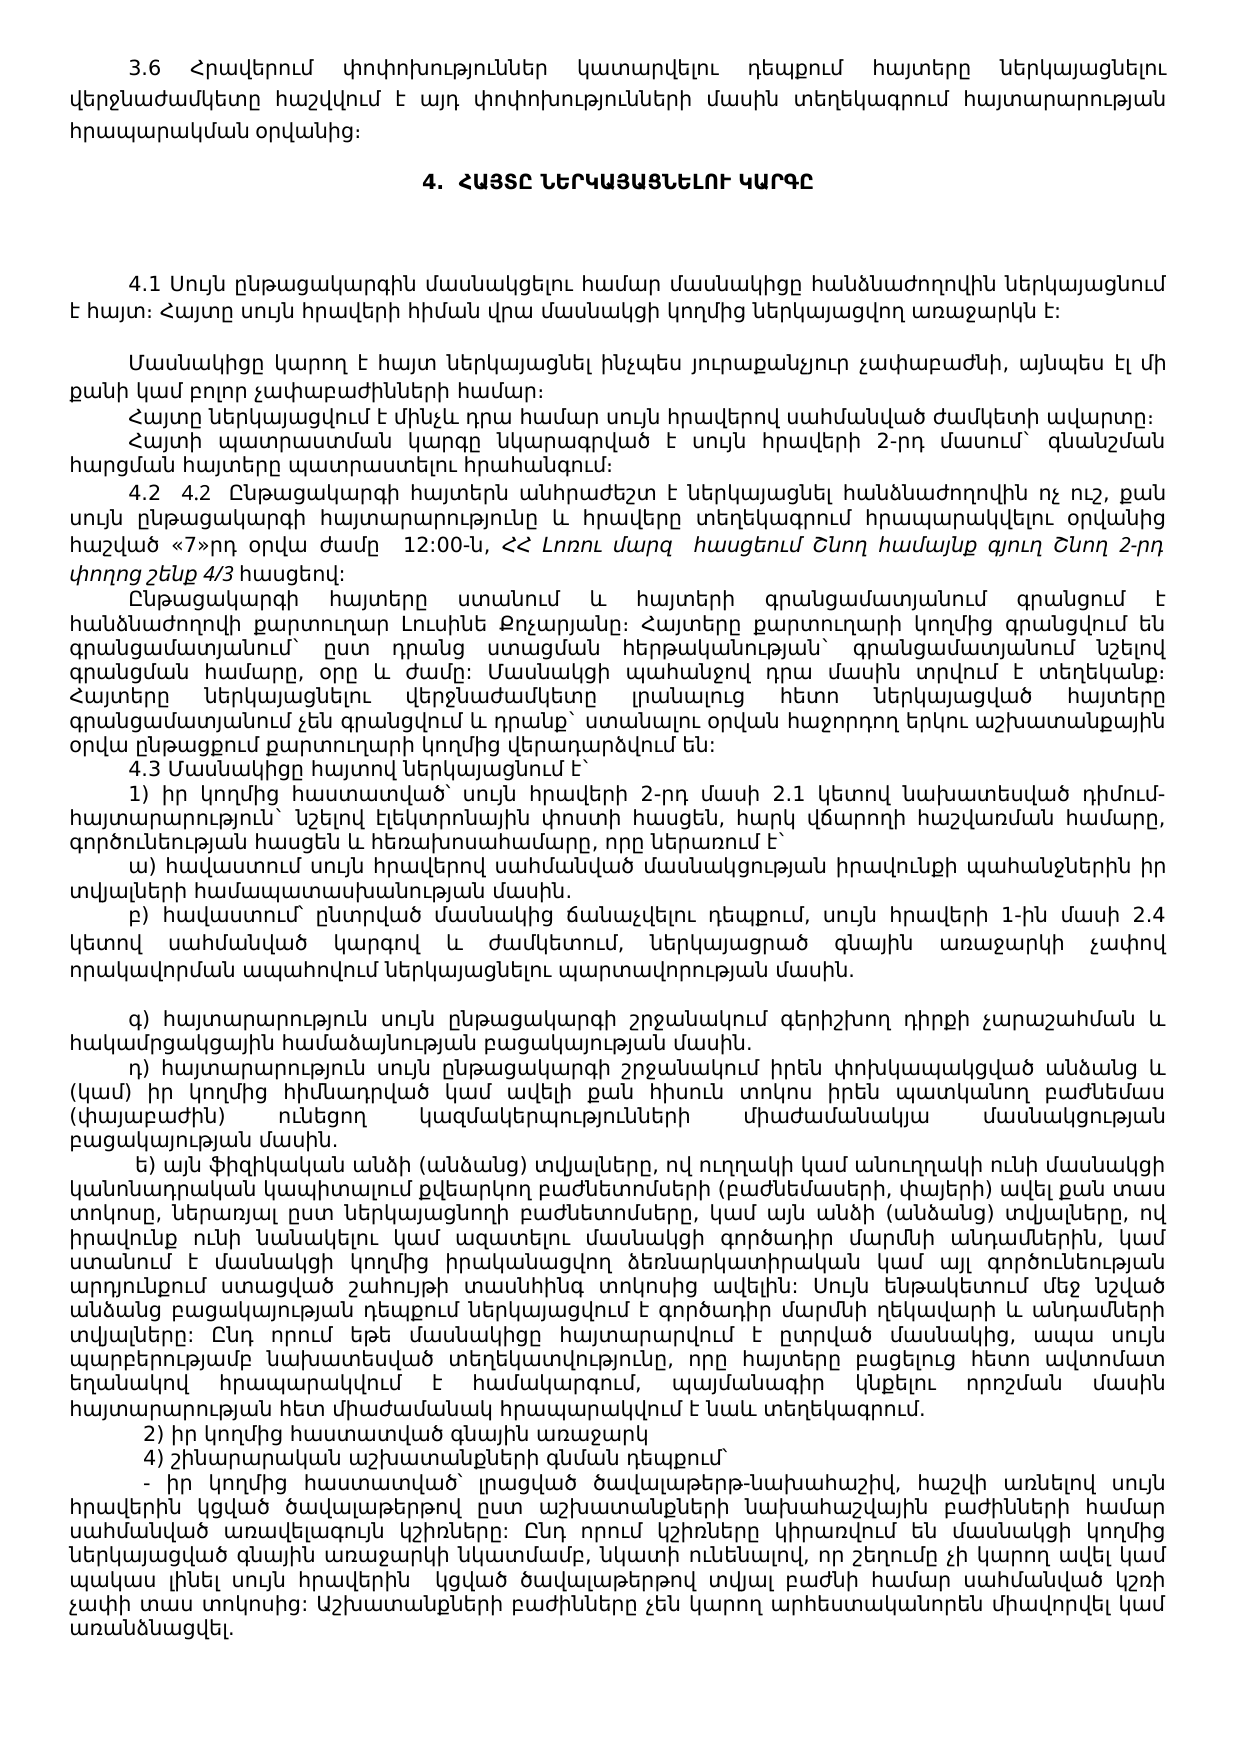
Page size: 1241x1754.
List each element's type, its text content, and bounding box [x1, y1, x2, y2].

text 3.6 Հրավերում փոփոխություններ կատարվելու դեպքում հայտերը ներկայացնելու վերջնաժամկետը հաշվվում է այդ փոփոխությունների մասին տեղեկագրում հայտարարության հրապարակման օրվանից։ [69, 56, 1167, 145]
text 2) իր կողմից հաստատված գնային առաջարկ [69, 1422, 1167, 1446]
text 4. ՀԱՅՏԸ ՆԵՐԿԱՅԱՑՆԵԼՈՒ ԿԱՐԳԸ [69, 170, 1167, 194]
text Հայտի պատրաստման կարգը նկարագրված է սույն հրավերի 2-րդ մասում` գնանշման հարցման հայտերը պատրաստելու հրահանգում։ [69, 429, 1167, 478]
text Հայտը ներկայացվում է մինչև դրա համար սույն հրավերով սահմանված ժամկետի ավարտը։ [69, 405, 1167, 429]
text 4) շինարարական աշխատանքների գնման դեպքում՝ [69, 1446, 1167, 1471]
text 4.3 Մասնակիցը հայտով ներկայացնում է` [69, 757, 1167, 782]
text բ) հավաստում՝ ընտրված մասնակից ճանաչվելու դեպքում, սույն հրավերի 1-ին մասի 2.4 կետով սահմանված կարգով և ժամկետում, ներկայացրած գնային առաջարկի չափով որակավորման ապահովում ներկայացնելու պարտավորության մասին. [69, 903, 1167, 983]
text 1) իր կողմից հաստատված՝ սույն հրավերի 2-րդ մասի 2.1 կետով նախատեսված դիմում-հայտարարություն` նշելով էլեկտրոնային փոստի հասցեն, հարկ վճարողի հաշվառման համարը, գործունեության հասցեն և հեռախոսահամարը, որը ներառում է` [69, 782, 1167, 854]
text գ) հայտարարություն սույն ընթացակարգի շրջանակում գերիշխող դիրքի չարաշահման և հակամրցակցային համաձայնության բացակայության մասին. [69, 1007, 1167, 1056]
text Ընթացակարգի հայտերը ստանում և հայտերի գրանցամատյանում գրանցում է հանձնաժողովի քարտուղար Լուսինե Քոչարյանը։ Հայտերը քարտուղարի կողմից գրանցվում են գրանցամատյանում` ըստ դրանց ստացման հերթականության` գրանցամատյանում նշելով գրանցման համարը, օրը և ժամը: Մասնակցի պահանջով դրա մասին տրվում է տեղեկանք։ Հայտերը ներկայացնելու վերջնաժամկետը լրանալուց հետո ներկայացված հայտերը գրանցամատյանում չեն գրանցվում և դրանք` ստանալու օրվան հաջորդող երկու աշխատանքային օրվա ընթացքում քարտուղարի կողմից վերադարձվում են: [69, 587, 1167, 757]
text Մասնակիցը կարող է հայտ ներկայացնել ինչպես յուրաքանչյուր չափաբաժնի, այնպես էլ մի քանի կամ բոլոր չափաբաժինների համար։ [69, 348, 1167, 405]
text - իր կողմից հաստատված՝ լրացված ծավալաթերթ-նախահաշիվ, հաշվի առնելով սույն հրավերին կցված ծավալաթերթով ըստ աշխատանքների նախահաշվային բաժինների համար սահմանված առավելագույն կշիռները: Ընդ որում կշիռները կիրառվում են մասնակցի կողմից ներկայացված գնային առաջարկի նկատմամբ, նկատի ունենալով, որ շեղումը չի կարող ավել կամ պակաս լինել սույն հրավերին կցված ծավալաթերթով տվյալ բաժնի համար սահմանված կշռի չափի տաս տոկոսից: Աշխատանքների բաժինները չեն կարող արհեստականորեն միավորվել կամ առանձնացվել. [69, 1471, 1167, 1641]
text ե) այն ֆիզիկական անձի (անձանց) տվյալները, ով ուղղակի կամ անուղղակի ունի մասնակցի կանոնադրական կապիտալում քվեարկող բաժնետոմսերի (բաժնեմասերի, փայերի) ավել քան տաս տոկոսը, ներառյալ ըստ ներկայացնողի բաժնետոմսերը, կամ այն անձի (անձանց) տվյալները, ով իրավունք ունի նանակելու կամ ազատելու մասնակցի գործադիր մարմնի անդամներին, կամ ստանում է մասնակցի կողմից իրականացվող ձեռնարկատիրական կամ այլ գործունեության արդյունքում ստացված շահույթի տասնհինգ տոկոսից ավելին: Սույն ենթակետում մեջ նշված անձանց բացակայության դեպքում ներկայացվում է գործադիր մարմնի ղեկավարի և անդամների տվյալները: Ընդ որում եթե մասնակիցը հայտարարվում է ըտրված մասնակից, ապա սույն պարբերությամբ նախատեսված տեղեկատվությունը, որը հայտերը բացելուց հետո ավտոմատ եղանակով հրապարակվում է համակարգում, պայմանագիր կնքելու որոշման մասին հայտարարության հետ միաժամանակ հրապարակվում է նաև տեղեկագրում. [69, 1153, 1167, 1422]
text 4.2 4.2 Ընթացակարգի հայտերն անհրաժեշտ է ներկայացնել հանձնաժողովին ոչ ուշ, քան սույն ընթացակարգի հայտարարությունը և հրավերը տեղեկագրում հրապարակվելու օրվանից հաշված «7»րդ օրվա ժամը 12:00-ն, ՀՀ Լոռու մարզ հասցեում Շնող համայնք գյուղ Շնող 2-րդ փողոց շենք 4/3 հասցեով: [69, 478, 1167, 587]
text ա) հավաստում սույն հրավերով սահմանված մասնակցության իրավունքի պահանջներին իր տվյալների համապատասխանության մասին. [69, 854, 1167, 903]
text 4.1 Սույն ընթացակարգին մասնակցելու համար մասնակիցը հանձնաժողովին ներկայացնում է հայտ։ Հայտը սույն հրավերի հիման վրա մասնակցի կողմից ներկայացվող առաջարկն է: [69, 272, 1167, 324]
text դ) հայտարարություն սույն ընթացակարգի շրջանակում իրեն փոխկապակցված անձանց և (կամ) իր կողմից հիմնադրված կամ ավելի քան հիսուն տոկոս իրեն պատկանող բաժնեմաս (փայաբաժին) ունեցող կազմակերպությունների միաժամանակյա մասնակցության բացակայության մասին. [69, 1056, 1167, 1153]
